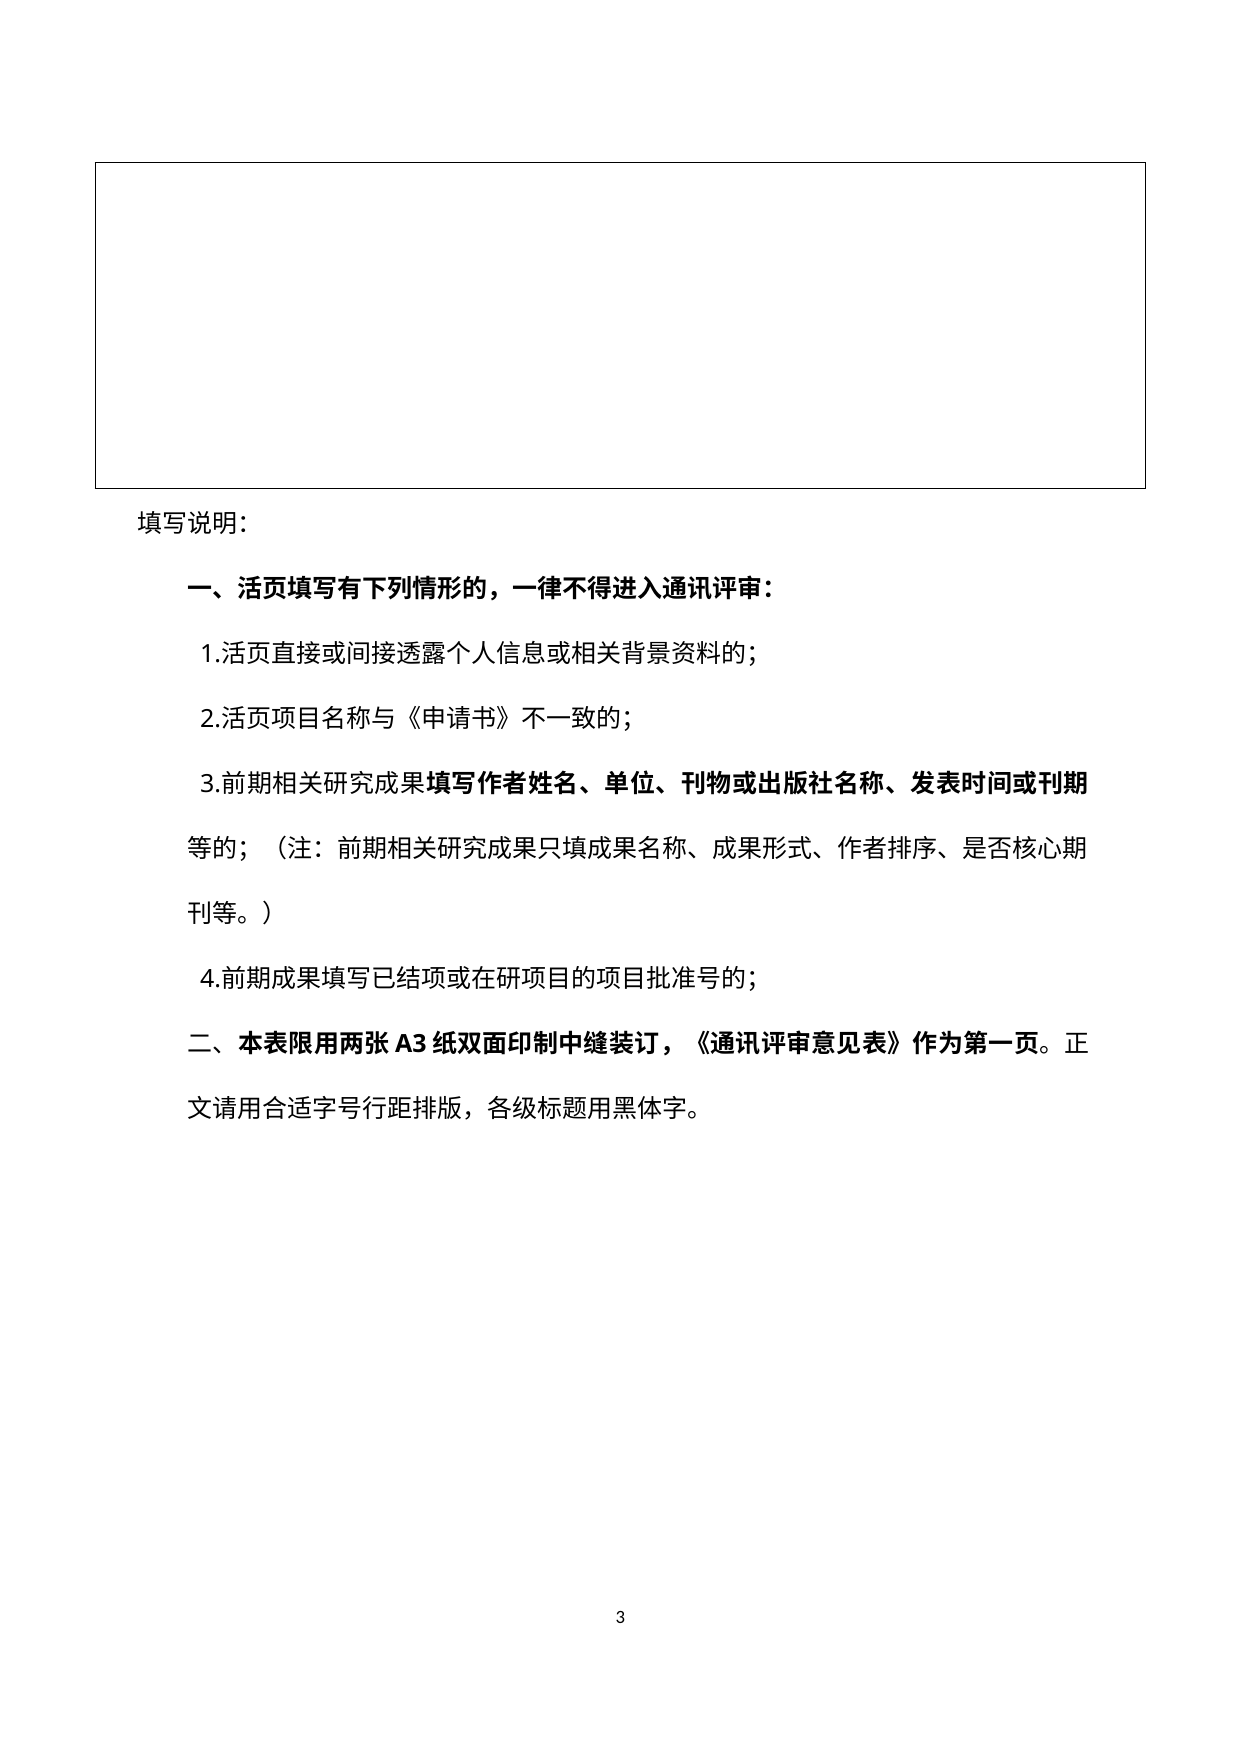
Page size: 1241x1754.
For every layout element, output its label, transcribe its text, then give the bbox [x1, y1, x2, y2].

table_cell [96, 163, 1145, 488]
text 2.活页项目名称与《申请书》不一致的； [187, 684, 1090, 749]
text 二、本表限用两张A3纸双面印制中缝装订，《通讯评审意见表》作为第一页。正文请用合适字号行距排版，各级标题用黑体字。 [187, 1009, 1090, 1139]
text 1.活页直接或间接透露个人信息或相关背景资料的； [112, 619, 1090, 684]
text 一、活页填写有下列情形的，一律不得进入通讯评审： [187, 554, 1090, 619]
text 填写说明： [112, 489, 1090, 554]
text 4.前期成果填写已结项或在研项目的项目批准号的； [187, 944, 1090, 1009]
text 3.前期相关研究成果填写作者姓名、单位、刊物或出版社名称、发表时间或刊期等的；（注：前期相关研究成果只填成果名称、成果形式、作者排序、是否核心期刊等。） [187, 749, 1090, 944]
